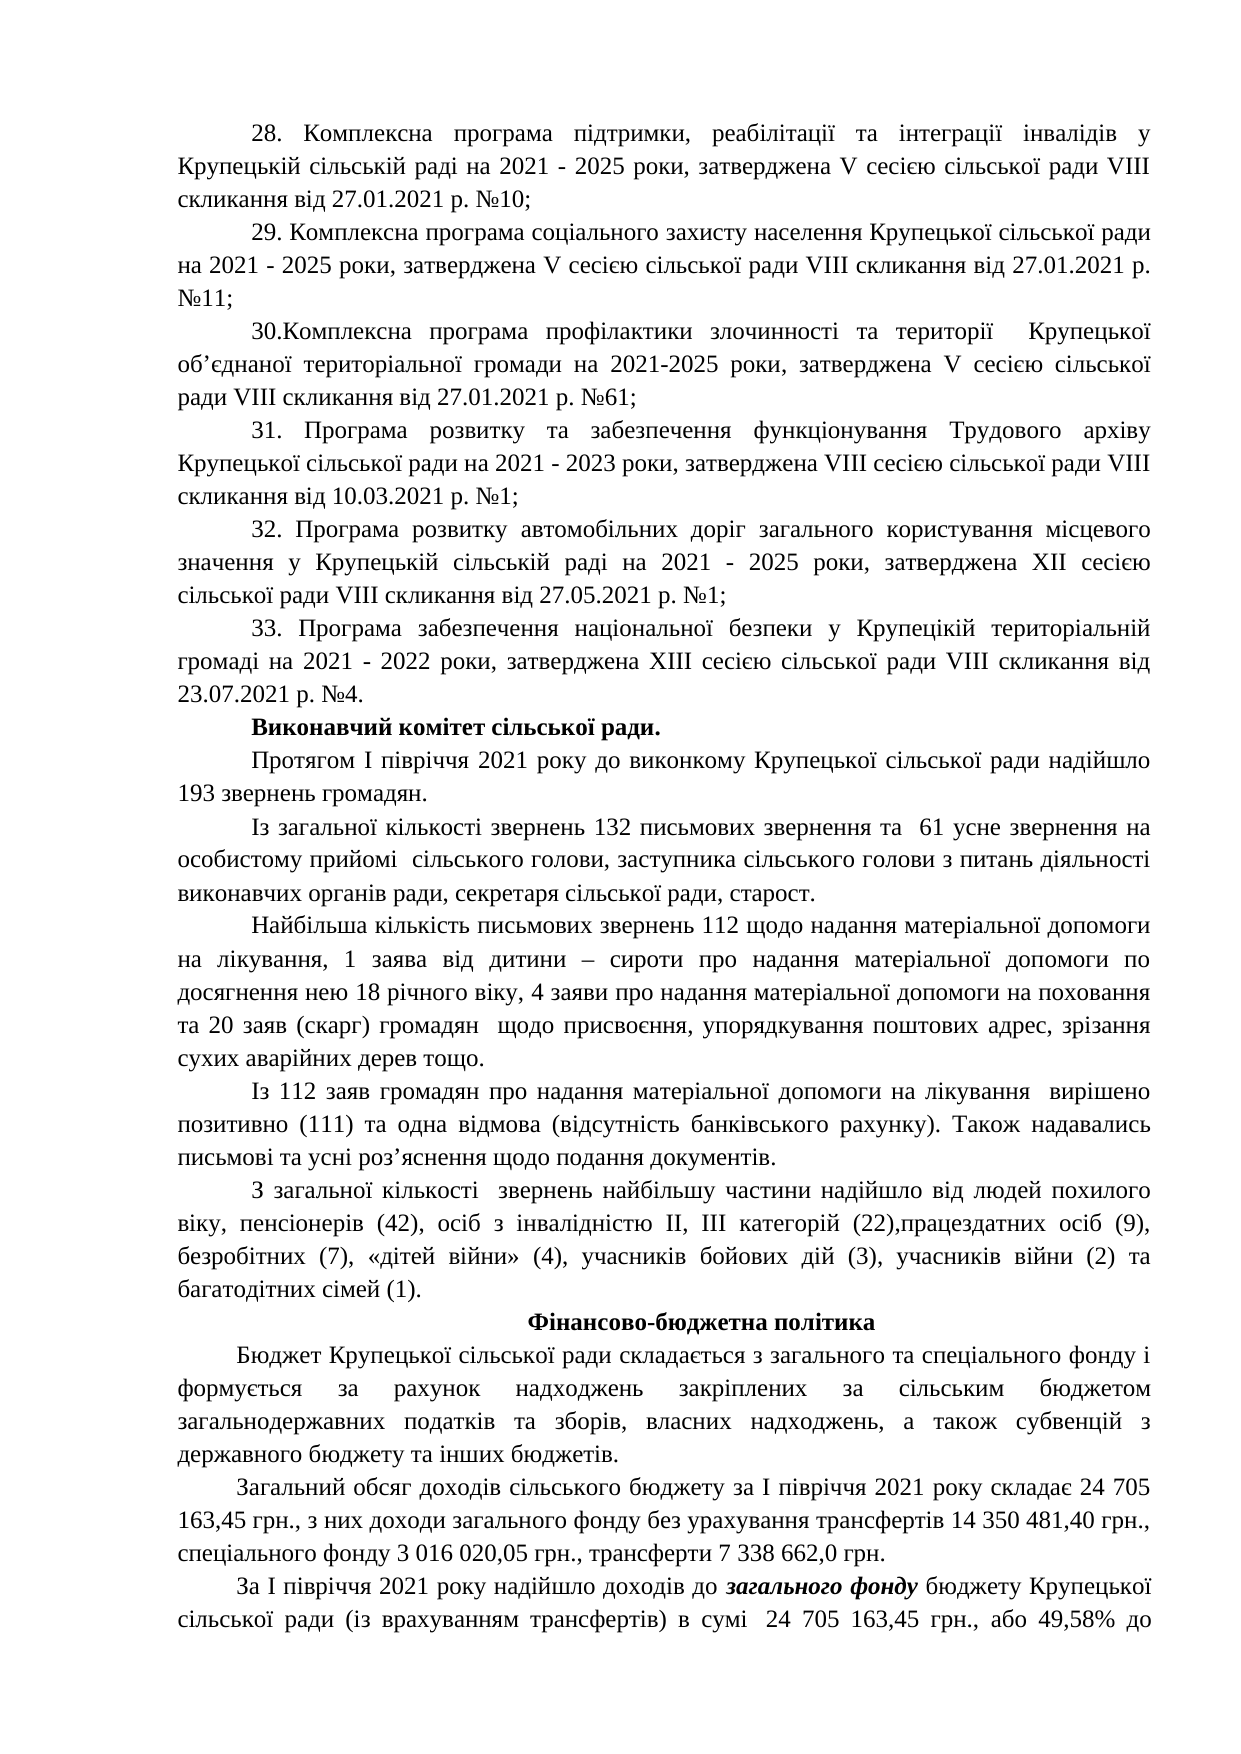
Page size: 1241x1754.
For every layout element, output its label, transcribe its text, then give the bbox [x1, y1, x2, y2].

text З загальної кількості звернень найбільшу частини надійшло від людей похилого віку, пенсіонерів (42), осіб з інвалідністю ІІ, ІІІ категорій (22),працездатних осіб (9), безробітних (7), «дітей війни» (4), учасників бойових дій (3), учасників війни (2) та багатодітних сімей (1). [177, 1175, 1152, 1303]
text 32. Програма розвитку автомобільних доріг загального користування місцевого значення у Крупецькій сільській раді на 2021 - 2025 роки, затверджена ХІІ сесією сільської ради VІІІ скликання від 27.05.2021 р. №1; [177, 514, 1152, 609]
text Загальний обсяг доходів сільського бюджету за І півріччя 2021 року складає 24 705 163,45 грн., з них доходи загального фонду без урахування трансфертів 14 350 481,40 грн., спеціального фонду 3 016 020,05 грн., трансферти 7 338 662,0 грн. [177, 1472, 1152, 1567]
text Із загальної кількості звернень 132 письмових звернення та 61 усне звернення на особистому прийомі сільського голови, заступника сільського голови з питань діяльності виконавчих органів ради, секретаря сільської ради, старост. [177, 812, 1152, 906]
text 30.Комплексна програма профілактики злочинності та території Крупецької об’єднаної територіальної громади на 2021-2025 роки, затверджена V сесією сільської ради VІІІ скликання від 27.01.2021 р. №61; [177, 316, 1152, 411]
text 31. Програма розвитку та забезпечення функціонування Трудового архіву Крупецької сільської ради на 2021 - 2023 роки, затверджена VІІІ сесією сільської ради VІІІ скликання від 10.03.2021 р. №1; [177, 415, 1152, 510]
text Фінансово-бюджетна політика [177, 1307, 1152, 1336]
text Протягом І півріччя 2021 року до виконкому Крупецької сільської ради надійшло 193 звернень громадян. [177, 746, 1152, 807]
text 28. Комплексна програма підтримки, реабілітації та інтеграції інвалідів у Крупецькій сільській раді на 2021 - 2025 роки, затверджена V сесією сільської ради VІІІ скликання від 27.01.2021 р. №10; [177, 118, 1152, 213]
text Бюджет Крупецької сільської ради складається з загального та спеціального фонду і формується за рахунок надходжень закріплених за сільським бюджетом загальнодержавних податків та зборів, власних надходжень, а також субвенцій з державного бюджету та інших бюджетів. [177, 1340, 1152, 1468]
text Виконавчий комітет сільської ради. [177, 712, 1152, 741]
text 33. Програма забезпечення національної безпеки у Крупецікій територіальній громаді на 2021 - 2022 роки, затверджена ХІІІ сесією сільської ради VІІІ скликання від 23.07.2021 р. №4. [177, 613, 1152, 708]
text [177, 1571, 1152, 1633]
text Найбільша кількість письмових звернень 112 щодо надання матеріальної допомоги на лікування, 1 заява від дитини – сироти про надання матеріальної допомоги по досягнення нею 18 річного віку, 4 заяви про надання матеріальної допомоги на поховання та 20 заяв (скарг) громадян щодо присвоєння, упорядкування поштових адрес, зрізання сухих аварійних дерев тощо. [177, 911, 1152, 1071]
text Із 112 заяв громадян про надання матеріальної допомоги на лікування вирішено позитивно (111) та одна відмова (відсутність банківського рахунку). Також надавались письмові та усні роз’яснення щодо подання документів. [177, 1076, 1152, 1171]
text 29. Комплексна програма соціального захисту населення Крупецької сільської ради на 2021 - 2025 роки, затверджена V сесією сільської ради VІІІ скликання від 27.01.2021 р. №11; [177, 217, 1152, 312]
